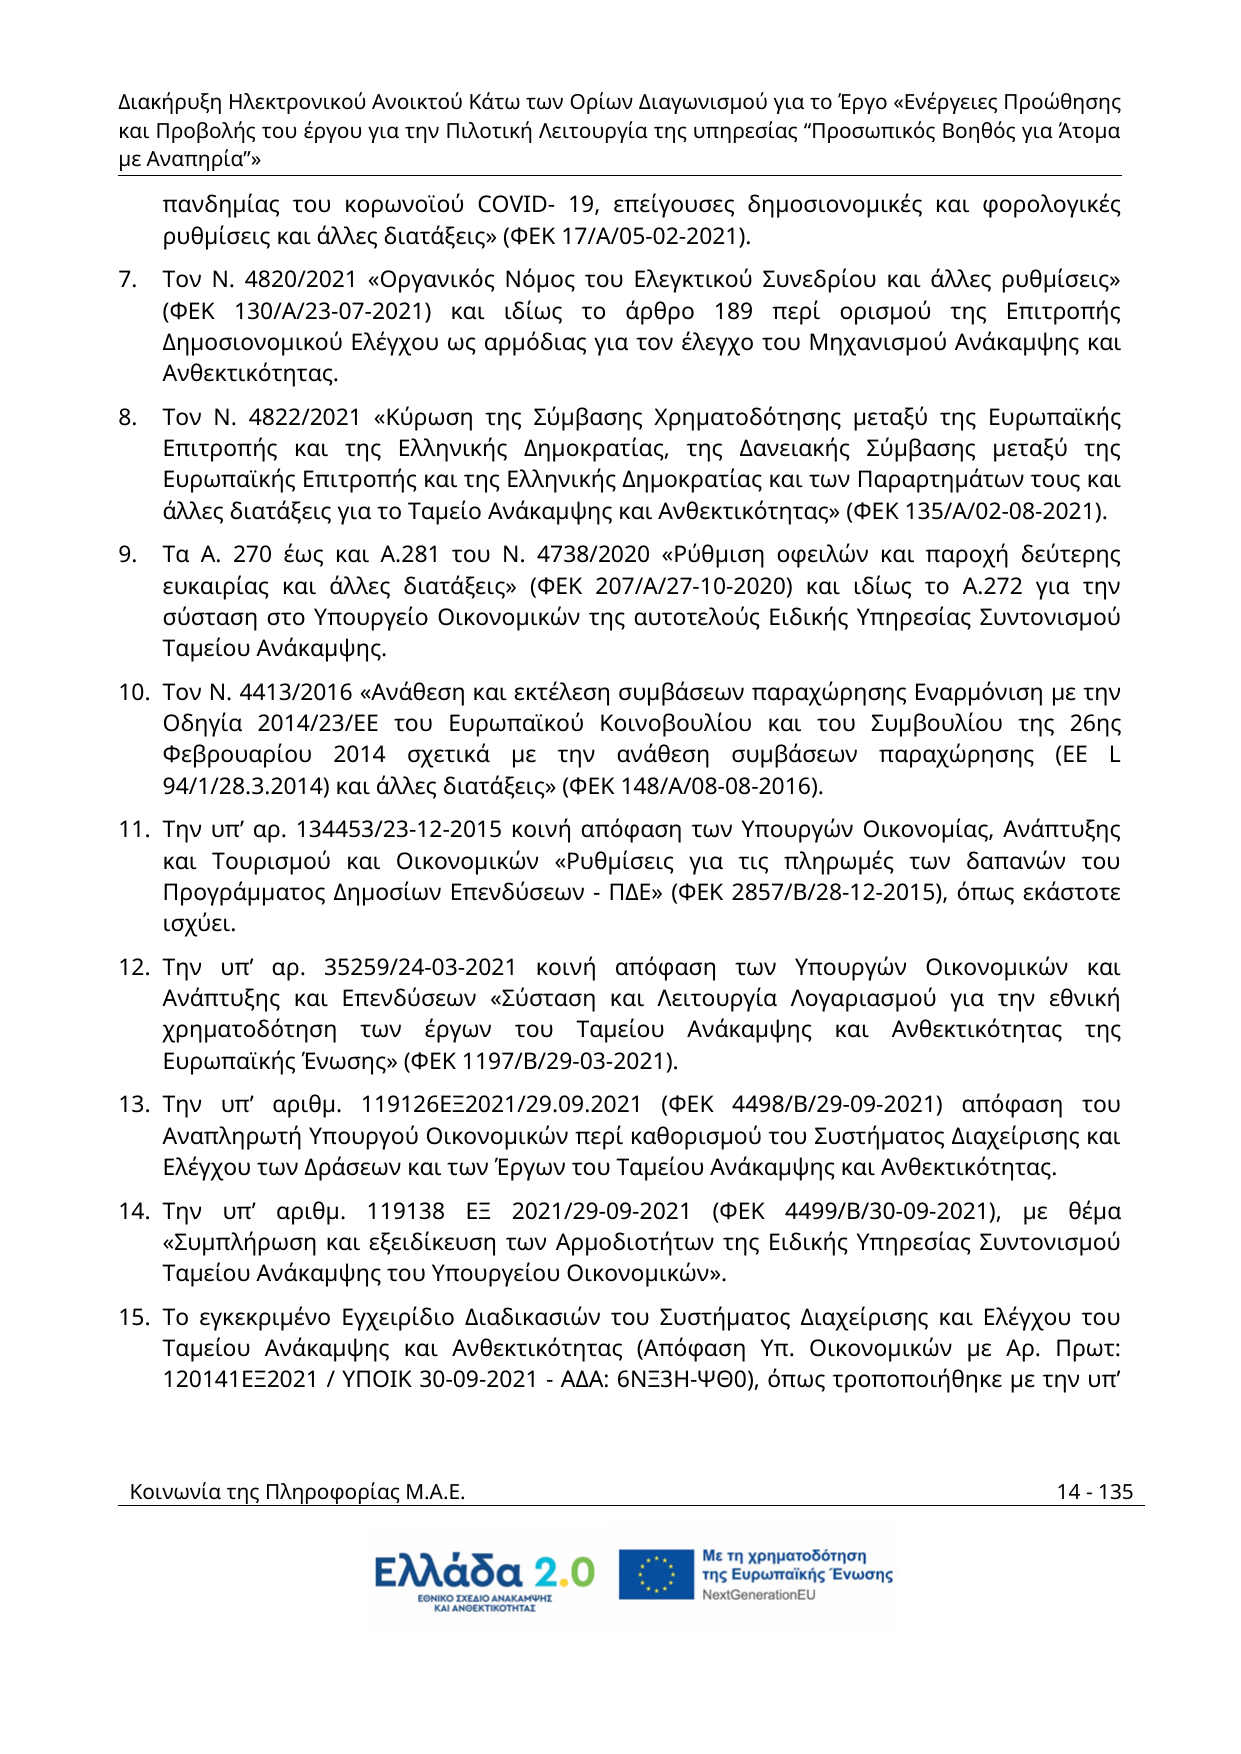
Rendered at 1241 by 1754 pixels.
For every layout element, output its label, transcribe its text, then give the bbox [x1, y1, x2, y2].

list Την υπ’ αρ. 35259/24-03-2021 κοινή απόφαση των Υπουργών Οικονομικών και Ανάπτυξης και Επενδύσεων «Σύσταση και Λειτουργία Λογαριασμού για την εθνική χρηματοδότηση των έργων του Ταμείου Ανάκαμψης και Ανθεκτικότητας της Ευρωπαϊκής Ένωσης» (ΦΕΚ 1197/Β/29-03-2021). [118, 951, 1122, 1076]
list Τον Ν. 4822/2021 «Κύρωση της Σύμβασης Χρηματοδότησης μεταξύ της Ευρωπαϊκής Επιτροπής και της Ελληνικής Δημοκρατίας, της Δανειακής Σύμβασης μεταξύ της Ευρωπαϊκής Επιτροπής και της Ελληνικής Δημοκρατίας και των Παραρτημάτων τους και άλλες διατάξεις για το Ταμείο Ανάκαμψης και Ανθεκτικότητας» (ΦΕΚ 135/Α/02-08-2021). [118, 401, 1122, 526]
list Τον Ν. 4413/2016 «Ανάθεση και εκτέλεση συμβάσεων παραχώρησης Εναρμόνιση με την Οδηγία 2014/23/ΕΕ του Ευρωπαϊκού Κοινοβουλίου και του Συμβουλίου της 26ης Φεβρουαρίου 2014 σχετικά με την ανάθεση συμβάσεων παραχώρησης (ΕΕ L 94/1/28.3.2014) και άλλες διατάξεις» (ΦΕΚ 148/Α/08-08-2016). [118, 676, 1122, 801]
list Την υπ’ αρ. 134453/23-12-2015 κοινή απόφαση των Υπουργών Οικονομίας, Ανάπτυξης και Τουρισμού και Οικονομικών «Ρυθμίσεις για τις πληρωμές των δαπανών του Προγράμματος Δημοσίων Επενδύσεων - ΠΔΕ» (ΦΕΚ 2857/Β/28-12-2015), όπως εκάστοτε ισχύει. [118, 813, 1122, 938]
list Τον Ν. 4820/2021 «Οργανικός Νόμος του Ελεγκτικού Συνεδρίου και άλλες ρυθμίσεις» (ΦΕΚ 130/Α/23-07-2021) και ιδίως το άρθρο 189 περί ορισμού της Επιτροπής Δημοσιονομικού Ελέγχου ως αρμόδιας για τον έλεγχο του Μηχανισμού Ανάκαμψης και Ανθεκτικότητας. [118, 263, 1122, 388]
list Την υπ’ αριθμ. 119126EΞ2021/29.09.2021 (ΦΕΚ 4498/Β/29-09-2021) απόφαση του Αναπληρωτή Υπουργού Οικονομικών περί καθορισμού του Συστήματος Διαχείρισης και Ελέγχου των Δράσεων και των Έργων του Ταμείου Ανάκαμψης και Ανθεκτικότητας. [118, 1088, 1122, 1182]
list Την υπ’ αριθμ. 119138 ΕΞ 2021/29-09-2021 (ΦΕΚ 4499/Β/30-09-2021), με θέμα «Συμπλήρωση και εξειδίκευση των Αρμοδιοτήτων της Ειδικής Υπηρεσίας Συντονισμού Ταμείου Ανάκαμψης του Υπουργείου Οικονομικών». [118, 1195, 1122, 1288]
list Τα Α. 270 έως και Α.281 του Ν. 4738/2020 «Ρύθμιση οφειλών και παροχή δεύτερης ευκαιρίας και άλλες διατάξεις» (ΦΕΚ 207/Α/27-10-2020) και ιδίως το Α.272 για την σύσταση στο Υπουργείο Οικονομικών της αυτοτελούς Ειδικής Υπηρεσίας Συντονισμού Ταμείου Ανάκαμψης. [118, 538, 1122, 663]
picture [363, 1518, 900, 1629]
